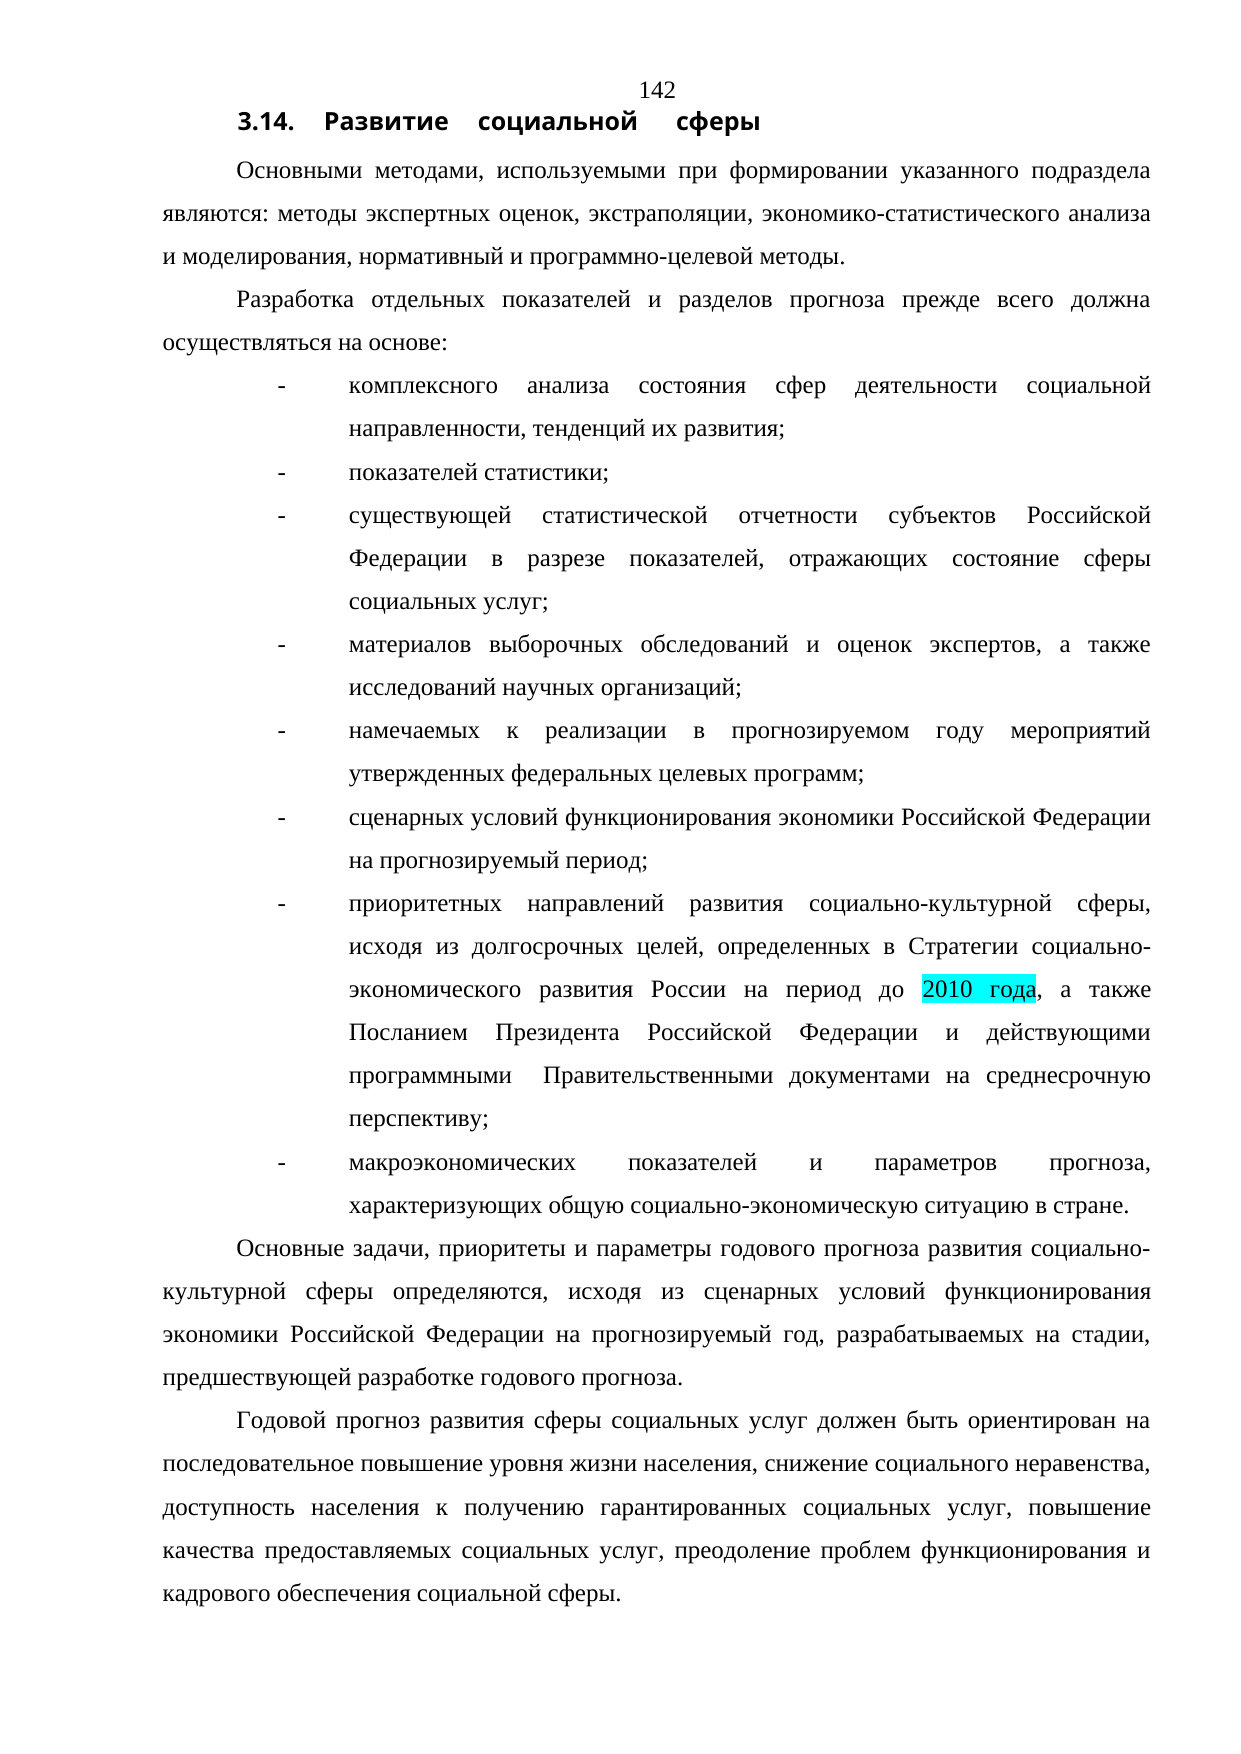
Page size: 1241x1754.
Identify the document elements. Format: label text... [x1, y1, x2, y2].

list материалов выборочных обследований и оценок экспертов, а также исследований научных организаций; [277, 629, 1152, 701]
list намечаемых к реализации в прогнозируемом году мероприятий утвержденных федеральных целевых программ; [277, 715, 1152, 787]
text Основными методами, используемыми при формировании указанного подраздела являются: методы экспертных оценок, экстраполяции, экономико-статистического анализа и моделирования, нормативный и программно-целевой методы. [162, 155, 1152, 270]
list сценарных условий функционирования экономики Российской Федерации на прогнозируемый период; [277, 802, 1152, 873]
list макроэкономических показателей и параметров прогноза, характеризующих общую социально-экономическую ситуацию в стране. [277, 1147, 1152, 1218]
text Разработка отдельных показателей и разделов прогноза прежде всего должна осуществляться на основе: [162, 284, 1152, 356]
list приоритетных направлений развития социально-культурной сферы, исходя из долгосрочных целей, определенных в Стратегии социально-экономического развития России на период до 2010 года, а также Посланием Президента Российской Федерации и действующими программными Правительственными документами на среднесрочную перспективу; [277, 888, 1152, 1132]
text Годовой прогноз развития сферы социальных услуг должен быть ориентирован на последовательное повышение уровня жизни населения, снижение социального неравенства, доступность населения к получению гарантированных социальных услуг, повышение качества предоставляемых социальных услуг, преодоление проблем функционирования и кадрового обеспечения социальной сферы. [162, 1405, 1152, 1607]
list показателей статистики; [277, 457, 1152, 485]
text Основные задачи, приоритеты и параметры годового прогноза развития социально-культурной сферы определяются, исходя из сценарных условий функционирования экономики Российской Федерации на прогнозируемый год, разрабатываемых на стадии, предшествующей разработке годового прогноза. [162, 1233, 1152, 1391]
list комплексного анализа состояния сфер деятельности социальной направленности, тенденций их развития; [277, 370, 1152, 442]
subtitle 3.14. Развитие социальной сферы [165, 104, 1152, 138]
list существующей статистической отчетности субъектов Российской Федерации в разрезе показателей, отражающих состояние сферы социальных услуг; [277, 500, 1152, 615]
